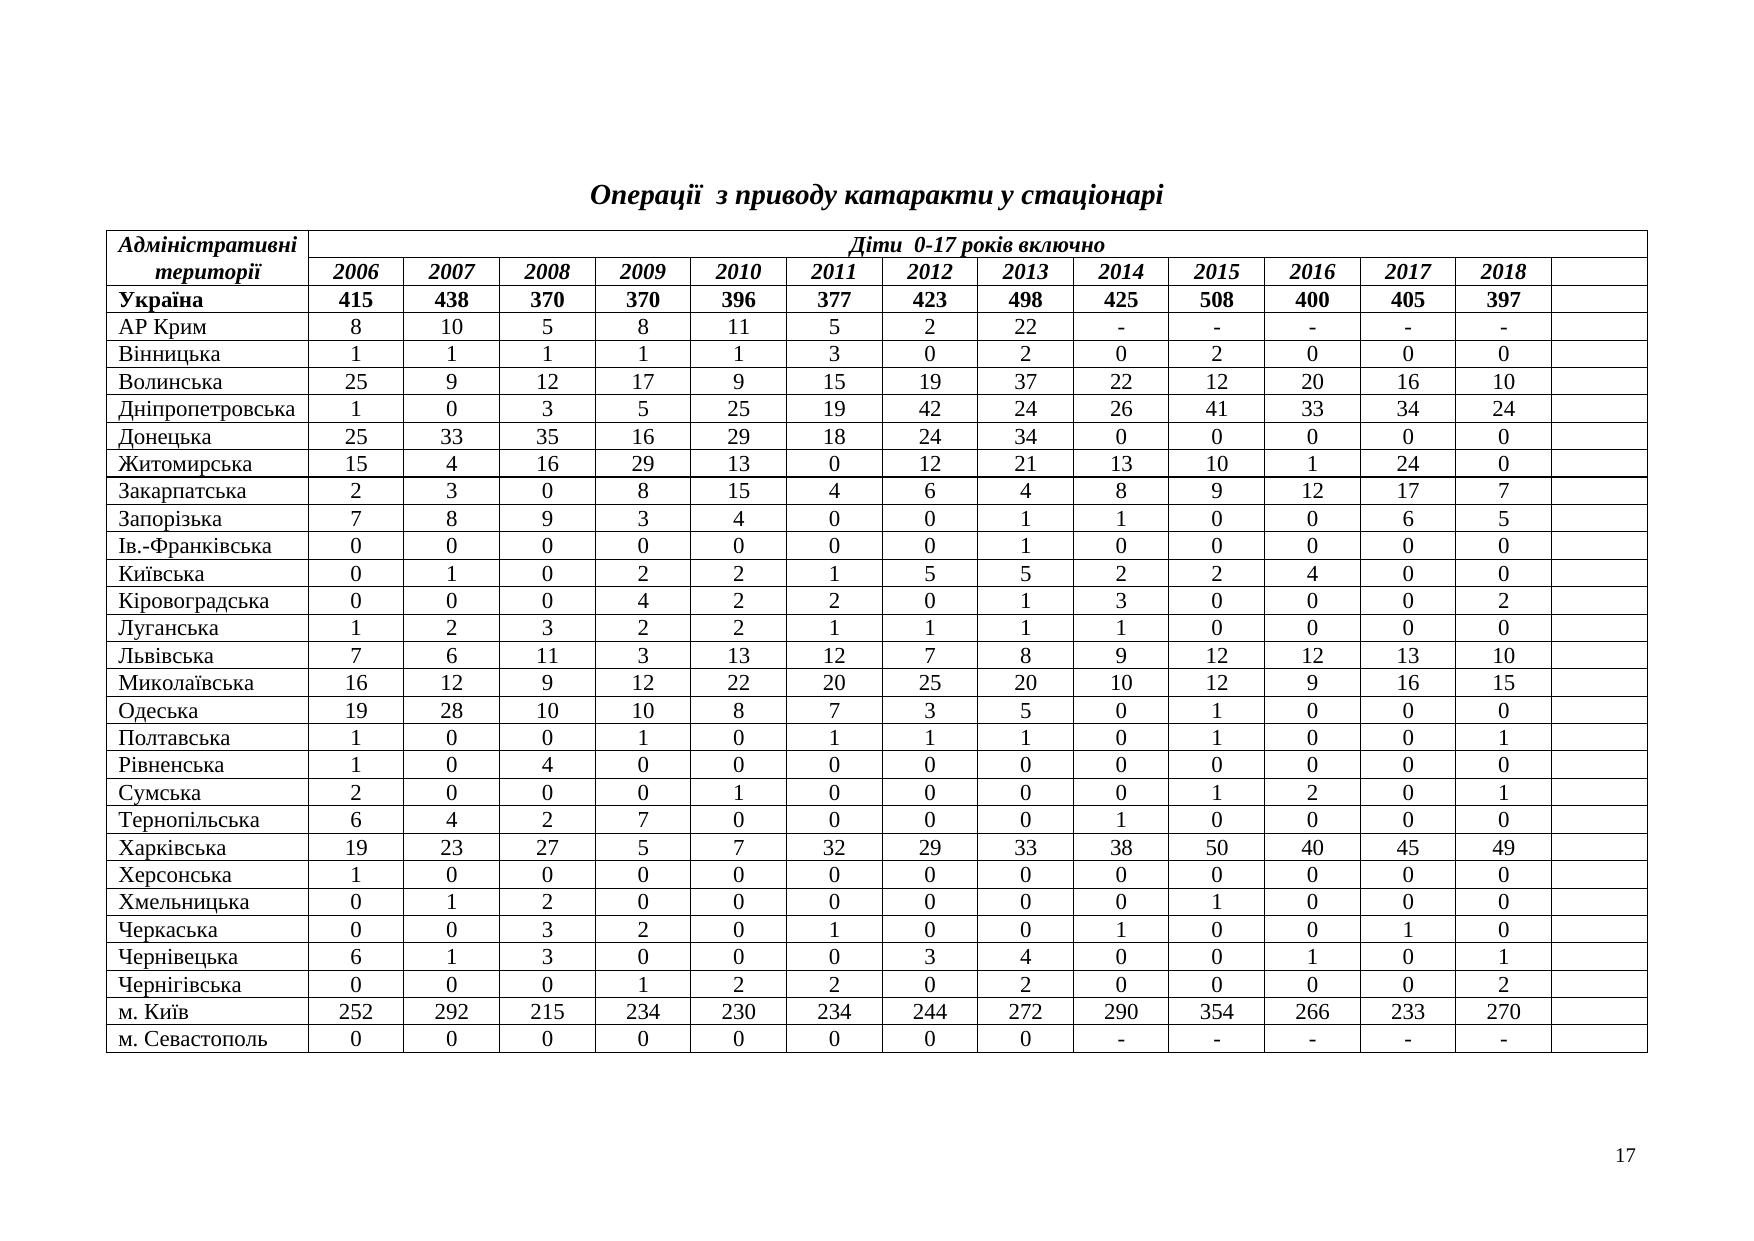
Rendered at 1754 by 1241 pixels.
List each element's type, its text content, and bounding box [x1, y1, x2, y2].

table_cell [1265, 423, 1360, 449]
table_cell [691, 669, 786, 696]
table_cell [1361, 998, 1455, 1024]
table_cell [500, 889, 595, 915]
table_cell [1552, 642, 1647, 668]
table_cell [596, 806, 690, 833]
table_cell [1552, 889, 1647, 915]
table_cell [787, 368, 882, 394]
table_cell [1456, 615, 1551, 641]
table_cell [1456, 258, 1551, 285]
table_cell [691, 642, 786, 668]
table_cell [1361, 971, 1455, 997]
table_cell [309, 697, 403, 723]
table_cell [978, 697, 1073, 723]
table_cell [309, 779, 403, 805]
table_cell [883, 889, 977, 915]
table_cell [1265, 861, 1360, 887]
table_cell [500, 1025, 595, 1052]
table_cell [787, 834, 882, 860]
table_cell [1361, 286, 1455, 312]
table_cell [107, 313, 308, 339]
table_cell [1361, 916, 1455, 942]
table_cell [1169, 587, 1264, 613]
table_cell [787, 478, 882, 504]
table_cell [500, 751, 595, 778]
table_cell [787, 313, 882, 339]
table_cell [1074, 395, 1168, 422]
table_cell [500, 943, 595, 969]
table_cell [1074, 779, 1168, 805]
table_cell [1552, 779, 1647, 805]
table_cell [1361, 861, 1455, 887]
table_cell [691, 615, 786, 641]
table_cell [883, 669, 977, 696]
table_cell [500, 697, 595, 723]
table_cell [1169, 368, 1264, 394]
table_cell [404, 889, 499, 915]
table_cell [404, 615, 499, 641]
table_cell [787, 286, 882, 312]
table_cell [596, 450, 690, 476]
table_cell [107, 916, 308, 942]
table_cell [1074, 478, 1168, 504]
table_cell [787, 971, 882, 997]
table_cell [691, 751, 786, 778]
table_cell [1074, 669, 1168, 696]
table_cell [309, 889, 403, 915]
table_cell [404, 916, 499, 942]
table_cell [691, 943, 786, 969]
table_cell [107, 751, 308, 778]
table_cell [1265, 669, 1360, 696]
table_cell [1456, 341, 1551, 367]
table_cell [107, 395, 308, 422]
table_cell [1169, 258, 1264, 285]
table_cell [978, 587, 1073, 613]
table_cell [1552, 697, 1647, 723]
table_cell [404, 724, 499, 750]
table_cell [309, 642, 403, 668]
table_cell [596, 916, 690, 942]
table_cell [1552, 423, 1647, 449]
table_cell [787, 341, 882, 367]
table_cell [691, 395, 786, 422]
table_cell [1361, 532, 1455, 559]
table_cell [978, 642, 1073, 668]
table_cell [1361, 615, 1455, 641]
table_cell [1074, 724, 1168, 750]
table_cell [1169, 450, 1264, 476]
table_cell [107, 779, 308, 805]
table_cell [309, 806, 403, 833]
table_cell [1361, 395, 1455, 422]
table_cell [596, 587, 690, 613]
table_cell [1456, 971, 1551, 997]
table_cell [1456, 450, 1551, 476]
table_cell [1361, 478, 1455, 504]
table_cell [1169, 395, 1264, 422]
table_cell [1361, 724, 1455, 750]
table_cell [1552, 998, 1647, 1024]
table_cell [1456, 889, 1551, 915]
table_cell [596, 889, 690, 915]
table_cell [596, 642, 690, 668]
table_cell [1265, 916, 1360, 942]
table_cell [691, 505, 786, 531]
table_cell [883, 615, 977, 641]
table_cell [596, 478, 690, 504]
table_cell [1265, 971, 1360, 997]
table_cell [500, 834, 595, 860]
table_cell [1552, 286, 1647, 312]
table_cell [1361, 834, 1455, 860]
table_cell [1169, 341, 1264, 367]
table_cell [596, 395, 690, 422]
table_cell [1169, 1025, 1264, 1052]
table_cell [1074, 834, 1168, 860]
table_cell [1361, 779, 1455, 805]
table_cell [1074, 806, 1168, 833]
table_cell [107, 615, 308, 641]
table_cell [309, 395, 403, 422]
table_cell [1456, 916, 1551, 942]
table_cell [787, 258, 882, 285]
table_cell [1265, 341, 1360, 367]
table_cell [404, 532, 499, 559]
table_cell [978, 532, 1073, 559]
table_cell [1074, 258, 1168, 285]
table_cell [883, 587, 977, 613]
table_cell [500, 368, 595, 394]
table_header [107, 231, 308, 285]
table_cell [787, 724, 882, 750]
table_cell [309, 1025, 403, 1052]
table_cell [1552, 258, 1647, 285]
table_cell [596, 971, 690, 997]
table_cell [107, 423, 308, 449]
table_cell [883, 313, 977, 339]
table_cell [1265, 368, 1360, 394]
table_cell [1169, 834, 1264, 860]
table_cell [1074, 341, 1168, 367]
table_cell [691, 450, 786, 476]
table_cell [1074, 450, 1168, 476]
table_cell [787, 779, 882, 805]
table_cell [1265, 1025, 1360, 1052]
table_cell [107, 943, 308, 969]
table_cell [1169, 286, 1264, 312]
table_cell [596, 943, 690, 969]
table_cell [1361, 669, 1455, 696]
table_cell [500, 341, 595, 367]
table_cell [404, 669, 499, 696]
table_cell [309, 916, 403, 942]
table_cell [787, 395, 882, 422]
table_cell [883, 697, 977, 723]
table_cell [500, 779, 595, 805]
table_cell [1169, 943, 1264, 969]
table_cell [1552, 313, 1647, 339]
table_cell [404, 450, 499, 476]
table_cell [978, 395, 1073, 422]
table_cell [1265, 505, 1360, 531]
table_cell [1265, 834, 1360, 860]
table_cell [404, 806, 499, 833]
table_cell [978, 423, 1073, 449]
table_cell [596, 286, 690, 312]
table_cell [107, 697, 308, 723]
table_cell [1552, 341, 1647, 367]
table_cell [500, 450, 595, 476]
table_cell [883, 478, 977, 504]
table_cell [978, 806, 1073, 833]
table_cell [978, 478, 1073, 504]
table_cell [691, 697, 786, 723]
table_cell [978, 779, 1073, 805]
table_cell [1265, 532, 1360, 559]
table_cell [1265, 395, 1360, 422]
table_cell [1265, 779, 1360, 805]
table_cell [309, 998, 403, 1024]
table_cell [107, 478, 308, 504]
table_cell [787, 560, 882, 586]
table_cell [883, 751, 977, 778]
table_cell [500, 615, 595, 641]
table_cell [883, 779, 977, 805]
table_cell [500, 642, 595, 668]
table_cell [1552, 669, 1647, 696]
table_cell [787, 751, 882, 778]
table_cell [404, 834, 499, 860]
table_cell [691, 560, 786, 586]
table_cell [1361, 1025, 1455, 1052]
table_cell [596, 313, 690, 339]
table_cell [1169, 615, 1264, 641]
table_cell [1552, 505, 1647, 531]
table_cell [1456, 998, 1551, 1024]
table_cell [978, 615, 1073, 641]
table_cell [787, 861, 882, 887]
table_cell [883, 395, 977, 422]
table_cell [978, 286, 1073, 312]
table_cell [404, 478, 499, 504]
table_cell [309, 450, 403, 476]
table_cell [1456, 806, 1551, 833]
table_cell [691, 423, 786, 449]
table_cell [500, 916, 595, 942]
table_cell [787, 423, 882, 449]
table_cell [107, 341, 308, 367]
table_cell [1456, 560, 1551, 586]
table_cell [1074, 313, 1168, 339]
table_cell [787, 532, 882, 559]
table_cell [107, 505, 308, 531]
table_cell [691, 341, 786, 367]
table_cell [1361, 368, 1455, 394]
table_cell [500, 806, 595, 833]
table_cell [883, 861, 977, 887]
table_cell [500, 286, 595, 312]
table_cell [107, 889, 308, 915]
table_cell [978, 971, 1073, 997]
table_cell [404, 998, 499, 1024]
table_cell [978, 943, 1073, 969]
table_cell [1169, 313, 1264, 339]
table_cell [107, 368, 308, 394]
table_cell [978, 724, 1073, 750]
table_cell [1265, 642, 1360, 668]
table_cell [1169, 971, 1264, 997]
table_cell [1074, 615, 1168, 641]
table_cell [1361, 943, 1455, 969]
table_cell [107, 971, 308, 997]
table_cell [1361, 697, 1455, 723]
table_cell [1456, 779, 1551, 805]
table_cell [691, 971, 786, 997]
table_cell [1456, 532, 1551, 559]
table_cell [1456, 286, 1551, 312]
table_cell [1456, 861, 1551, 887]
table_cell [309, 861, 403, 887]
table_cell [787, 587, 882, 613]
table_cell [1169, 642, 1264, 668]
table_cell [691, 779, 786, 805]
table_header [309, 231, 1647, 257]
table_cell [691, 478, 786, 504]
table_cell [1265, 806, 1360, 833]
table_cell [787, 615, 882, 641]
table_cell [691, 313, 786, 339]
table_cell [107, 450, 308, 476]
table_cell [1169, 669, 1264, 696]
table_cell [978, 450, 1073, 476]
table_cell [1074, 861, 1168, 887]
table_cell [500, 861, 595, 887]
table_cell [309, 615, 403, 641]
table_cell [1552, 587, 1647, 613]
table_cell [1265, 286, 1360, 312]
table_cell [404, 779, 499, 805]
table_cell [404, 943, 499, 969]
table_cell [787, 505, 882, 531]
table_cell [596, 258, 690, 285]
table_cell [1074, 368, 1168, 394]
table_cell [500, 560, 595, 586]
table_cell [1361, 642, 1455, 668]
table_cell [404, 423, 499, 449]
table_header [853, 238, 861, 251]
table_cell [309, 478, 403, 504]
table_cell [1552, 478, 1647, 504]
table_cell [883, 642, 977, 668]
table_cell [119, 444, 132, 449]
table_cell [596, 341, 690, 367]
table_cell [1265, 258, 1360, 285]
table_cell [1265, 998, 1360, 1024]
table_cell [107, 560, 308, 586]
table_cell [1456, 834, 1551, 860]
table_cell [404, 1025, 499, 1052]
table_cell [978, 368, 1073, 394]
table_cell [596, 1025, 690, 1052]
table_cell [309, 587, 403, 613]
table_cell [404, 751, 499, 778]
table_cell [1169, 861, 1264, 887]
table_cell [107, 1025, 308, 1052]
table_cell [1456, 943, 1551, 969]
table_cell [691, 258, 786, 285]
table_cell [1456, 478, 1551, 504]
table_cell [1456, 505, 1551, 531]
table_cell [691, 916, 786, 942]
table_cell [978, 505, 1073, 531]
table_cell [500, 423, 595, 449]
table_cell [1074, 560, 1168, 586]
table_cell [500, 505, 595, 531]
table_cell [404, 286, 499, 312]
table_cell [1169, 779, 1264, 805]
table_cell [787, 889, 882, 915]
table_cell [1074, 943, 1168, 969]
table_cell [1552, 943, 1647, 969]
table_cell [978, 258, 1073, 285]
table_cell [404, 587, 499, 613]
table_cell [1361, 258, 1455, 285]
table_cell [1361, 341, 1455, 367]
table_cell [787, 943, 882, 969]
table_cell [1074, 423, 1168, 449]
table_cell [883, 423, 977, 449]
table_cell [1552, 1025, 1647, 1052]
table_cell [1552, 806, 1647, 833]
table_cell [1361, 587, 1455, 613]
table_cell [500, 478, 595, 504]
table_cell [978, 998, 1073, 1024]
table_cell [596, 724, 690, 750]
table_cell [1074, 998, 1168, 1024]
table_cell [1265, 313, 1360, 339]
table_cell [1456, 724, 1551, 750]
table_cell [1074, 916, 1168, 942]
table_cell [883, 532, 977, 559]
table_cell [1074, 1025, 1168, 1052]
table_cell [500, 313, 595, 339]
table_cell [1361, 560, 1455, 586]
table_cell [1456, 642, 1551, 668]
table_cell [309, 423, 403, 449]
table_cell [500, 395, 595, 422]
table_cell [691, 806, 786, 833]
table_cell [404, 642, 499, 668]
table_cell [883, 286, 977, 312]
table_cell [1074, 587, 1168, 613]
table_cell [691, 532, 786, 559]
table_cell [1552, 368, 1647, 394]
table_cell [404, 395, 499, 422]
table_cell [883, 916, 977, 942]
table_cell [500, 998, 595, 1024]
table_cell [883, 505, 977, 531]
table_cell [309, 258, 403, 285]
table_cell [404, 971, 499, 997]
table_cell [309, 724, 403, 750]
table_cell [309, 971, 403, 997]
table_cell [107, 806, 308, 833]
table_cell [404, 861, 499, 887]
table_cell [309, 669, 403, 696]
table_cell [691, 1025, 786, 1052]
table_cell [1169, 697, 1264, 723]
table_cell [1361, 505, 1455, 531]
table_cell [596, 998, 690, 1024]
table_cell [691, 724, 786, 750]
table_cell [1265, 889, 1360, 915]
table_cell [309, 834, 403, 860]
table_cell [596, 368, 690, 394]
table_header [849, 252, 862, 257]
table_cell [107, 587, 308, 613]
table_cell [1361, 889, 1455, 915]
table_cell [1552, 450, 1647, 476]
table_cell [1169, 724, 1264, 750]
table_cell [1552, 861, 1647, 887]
text Операції з приводу катаракти у стаціонарі [118, 177, 1636, 211]
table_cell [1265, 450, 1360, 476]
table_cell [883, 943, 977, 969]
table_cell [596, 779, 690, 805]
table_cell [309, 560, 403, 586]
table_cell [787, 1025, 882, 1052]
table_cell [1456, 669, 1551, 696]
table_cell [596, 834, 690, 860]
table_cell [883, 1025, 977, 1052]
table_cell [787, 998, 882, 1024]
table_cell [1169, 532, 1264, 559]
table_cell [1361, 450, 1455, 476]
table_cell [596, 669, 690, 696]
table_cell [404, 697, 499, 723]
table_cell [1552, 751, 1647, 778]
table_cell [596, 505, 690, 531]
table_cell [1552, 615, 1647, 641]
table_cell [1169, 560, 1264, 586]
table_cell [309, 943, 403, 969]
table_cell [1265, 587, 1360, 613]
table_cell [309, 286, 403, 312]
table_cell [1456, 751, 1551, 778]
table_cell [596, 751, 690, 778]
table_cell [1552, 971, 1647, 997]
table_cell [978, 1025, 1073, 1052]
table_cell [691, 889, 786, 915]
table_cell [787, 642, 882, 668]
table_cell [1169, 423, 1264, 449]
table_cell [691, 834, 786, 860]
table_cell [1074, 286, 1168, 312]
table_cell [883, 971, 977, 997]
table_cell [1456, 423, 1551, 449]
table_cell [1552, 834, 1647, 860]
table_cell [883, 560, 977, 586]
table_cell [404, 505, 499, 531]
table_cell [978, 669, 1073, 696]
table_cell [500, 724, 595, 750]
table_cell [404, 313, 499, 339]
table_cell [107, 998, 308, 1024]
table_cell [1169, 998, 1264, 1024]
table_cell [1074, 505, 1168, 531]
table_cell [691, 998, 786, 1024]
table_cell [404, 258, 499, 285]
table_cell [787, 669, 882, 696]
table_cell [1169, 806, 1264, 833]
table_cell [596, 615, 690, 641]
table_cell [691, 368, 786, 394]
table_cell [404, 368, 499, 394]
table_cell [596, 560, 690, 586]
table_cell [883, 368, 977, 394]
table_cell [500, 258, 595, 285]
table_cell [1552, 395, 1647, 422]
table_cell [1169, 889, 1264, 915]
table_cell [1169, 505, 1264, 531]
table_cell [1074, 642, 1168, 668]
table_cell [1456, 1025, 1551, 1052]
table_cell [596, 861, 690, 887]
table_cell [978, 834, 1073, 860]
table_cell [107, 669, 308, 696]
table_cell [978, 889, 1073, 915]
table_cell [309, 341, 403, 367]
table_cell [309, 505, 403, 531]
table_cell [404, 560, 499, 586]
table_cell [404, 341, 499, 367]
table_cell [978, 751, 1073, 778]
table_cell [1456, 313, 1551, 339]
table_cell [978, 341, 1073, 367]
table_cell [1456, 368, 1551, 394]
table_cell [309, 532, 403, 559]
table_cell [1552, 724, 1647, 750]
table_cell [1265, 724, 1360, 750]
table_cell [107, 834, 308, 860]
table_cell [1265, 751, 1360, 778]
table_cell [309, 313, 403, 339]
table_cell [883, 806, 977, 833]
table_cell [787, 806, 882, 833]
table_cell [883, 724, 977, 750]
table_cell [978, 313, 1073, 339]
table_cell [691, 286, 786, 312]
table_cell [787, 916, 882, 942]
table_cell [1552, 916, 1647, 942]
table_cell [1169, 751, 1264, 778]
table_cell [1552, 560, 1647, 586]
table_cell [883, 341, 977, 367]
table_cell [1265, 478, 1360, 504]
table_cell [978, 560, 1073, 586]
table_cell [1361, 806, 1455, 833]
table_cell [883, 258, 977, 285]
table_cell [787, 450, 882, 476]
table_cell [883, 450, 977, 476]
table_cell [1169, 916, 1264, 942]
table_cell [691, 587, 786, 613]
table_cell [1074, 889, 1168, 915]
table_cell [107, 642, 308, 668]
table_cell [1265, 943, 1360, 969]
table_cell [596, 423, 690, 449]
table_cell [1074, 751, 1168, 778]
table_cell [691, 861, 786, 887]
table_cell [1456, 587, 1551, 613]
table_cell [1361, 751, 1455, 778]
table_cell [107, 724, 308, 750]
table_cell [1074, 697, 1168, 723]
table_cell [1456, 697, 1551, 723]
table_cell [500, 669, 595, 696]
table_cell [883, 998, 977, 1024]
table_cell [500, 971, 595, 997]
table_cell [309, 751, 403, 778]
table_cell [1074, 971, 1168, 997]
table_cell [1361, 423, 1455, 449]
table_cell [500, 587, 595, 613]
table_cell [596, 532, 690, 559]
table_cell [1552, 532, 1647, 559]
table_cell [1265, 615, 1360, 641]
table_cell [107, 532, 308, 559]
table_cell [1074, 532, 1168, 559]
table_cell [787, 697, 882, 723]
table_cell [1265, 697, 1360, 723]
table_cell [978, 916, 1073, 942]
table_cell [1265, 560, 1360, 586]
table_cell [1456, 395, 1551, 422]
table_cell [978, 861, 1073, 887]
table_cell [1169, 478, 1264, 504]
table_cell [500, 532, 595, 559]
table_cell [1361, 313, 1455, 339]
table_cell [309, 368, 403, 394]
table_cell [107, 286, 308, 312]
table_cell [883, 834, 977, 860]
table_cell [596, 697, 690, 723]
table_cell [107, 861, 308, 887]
